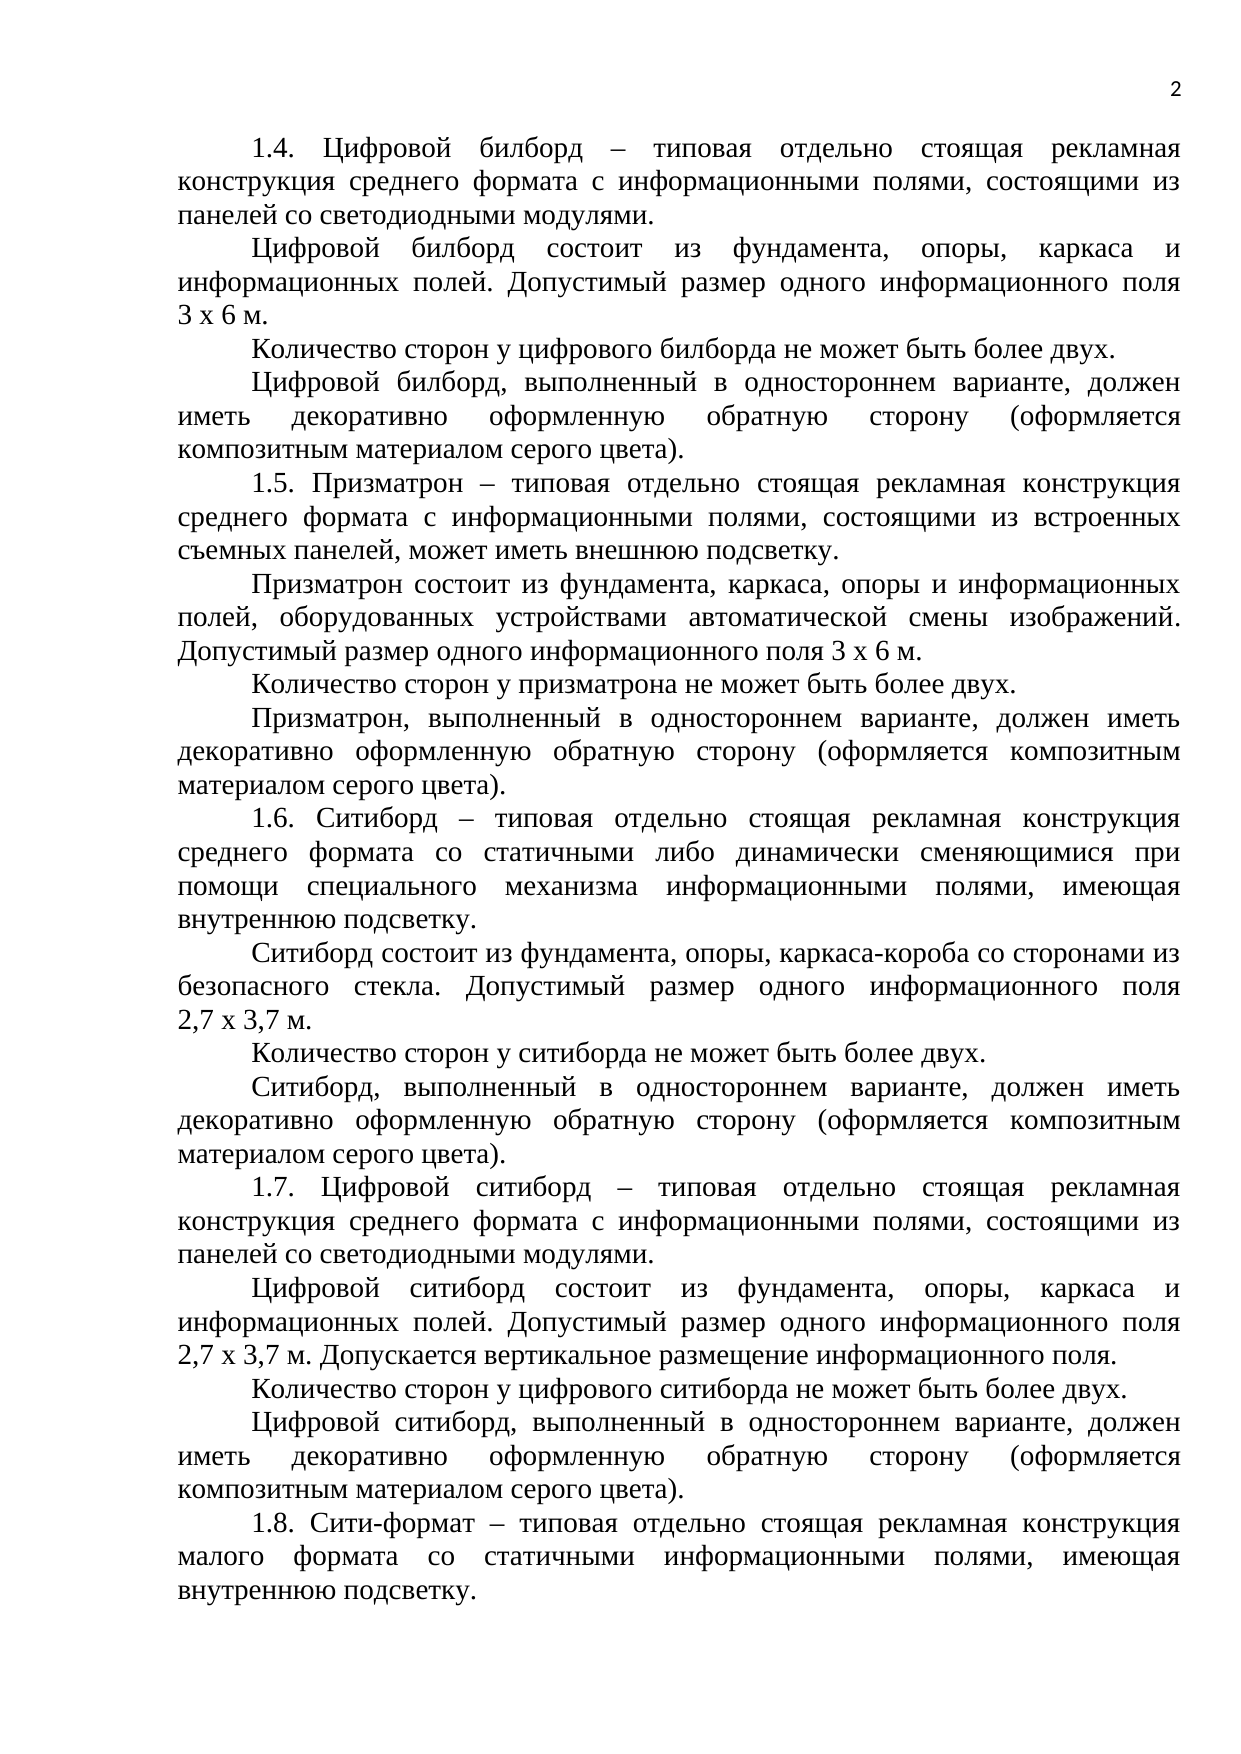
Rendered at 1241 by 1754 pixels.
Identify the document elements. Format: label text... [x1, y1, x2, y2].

text Призматрон состоит из фундамента, каркаса, опоры и информационных полей, оборудованных устройствами автоматической смены изображений. Допустимый размер одного информационного поля 3 x 6 м. [177, 566, 1181, 666]
text Количество сторон у призматрона не может быть более двух. [177, 666, 1181, 700]
text Ситиборд, выполненный в одностороннем варианте, должен иметь декоративно оформленную обратную сторону (оформляется композитным материалом серого цвета). [177, 1069, 1181, 1169]
text 1.7. Цифровой ситиборд – типовая отдельно стоящая рекламная конструкция среднего формата с информационными полями, состоящими из панелей со светодиодными модулями. [177, 1169, 1181, 1270]
text 1.5. Призматрон – типовая отдельно стоящая рекламная конструкция среднего формата с информационными полями, состоящими из встроенных съемных панелей, может иметь внешнюю подсветку. [177, 465, 1181, 566]
text Цифровой ситиборд, выполненный в одностороннем варианте, должен иметь декоративно оформленную обратную сторону (оформляется композитным материалом серого цвета). [177, 1404, 1181, 1505]
text 1.4. Цифровой билборд – типовая отдельно стоящая рекламная конструкция среднего формата с информационными полями, состоящими из панелей со светодиодными модулями. [177, 130, 1181, 230]
text Ситиборд состоит из фундамента, опоры, каркаса-короба со сторонами из безопасного стекла. Допустимый размер одного информационного поля 2,7 x 3,7 м. [177, 935, 1181, 1035]
text Цифровой билборд состоит из фундамента, опоры, каркаса и информационных полей. Допустимый размер одного информационного поля 3 x 6 м. [177, 230, 1181, 331]
text Призматрон, выполненный в одностороннем варианте, должен иметь декоративно оформленную обратную сторону (оформляется композитным материалом серого цвета). [177, 700, 1181, 801]
text Количество сторон у цифрового билборда не может быть более двух. [177, 331, 1181, 364]
text Цифровой билборд, выполненный в одностороннем варианте, должен иметь декоративно оформленную обратную сторону (оформляется композитным материалом серого цвета). [177, 364, 1181, 465]
text Количество сторон у ситиборда не может быть более двух. [177, 1035, 1181, 1069]
text 1.6. Ситиборд – типовая отдельно стоящая рекламная конструкция среднего формата со статичными либо динамически сменяющимися при помощи специального механизма информационными полями, имеющая внутреннюю подсветку. [177, 801, 1181, 935]
text 1.8. Сити-формат – типовая отдельно стоящая рекламная конструкция малого формата со статичными информационными полями, имеющая внутреннюю подсветку. [177, 1505, 1181, 1606]
text Цифровой ситиборд состоит из фундамента, опоры, каркаса и информационных полей. Допустимый размер одного информационного поля 2,7 x 3,7 м. Допускается вертикальное размещение информационного поля. [177, 1270, 1181, 1371]
text Количество сторон у цифрового ситиборда не может быть более двух. [177, 1371, 1181, 1404]
